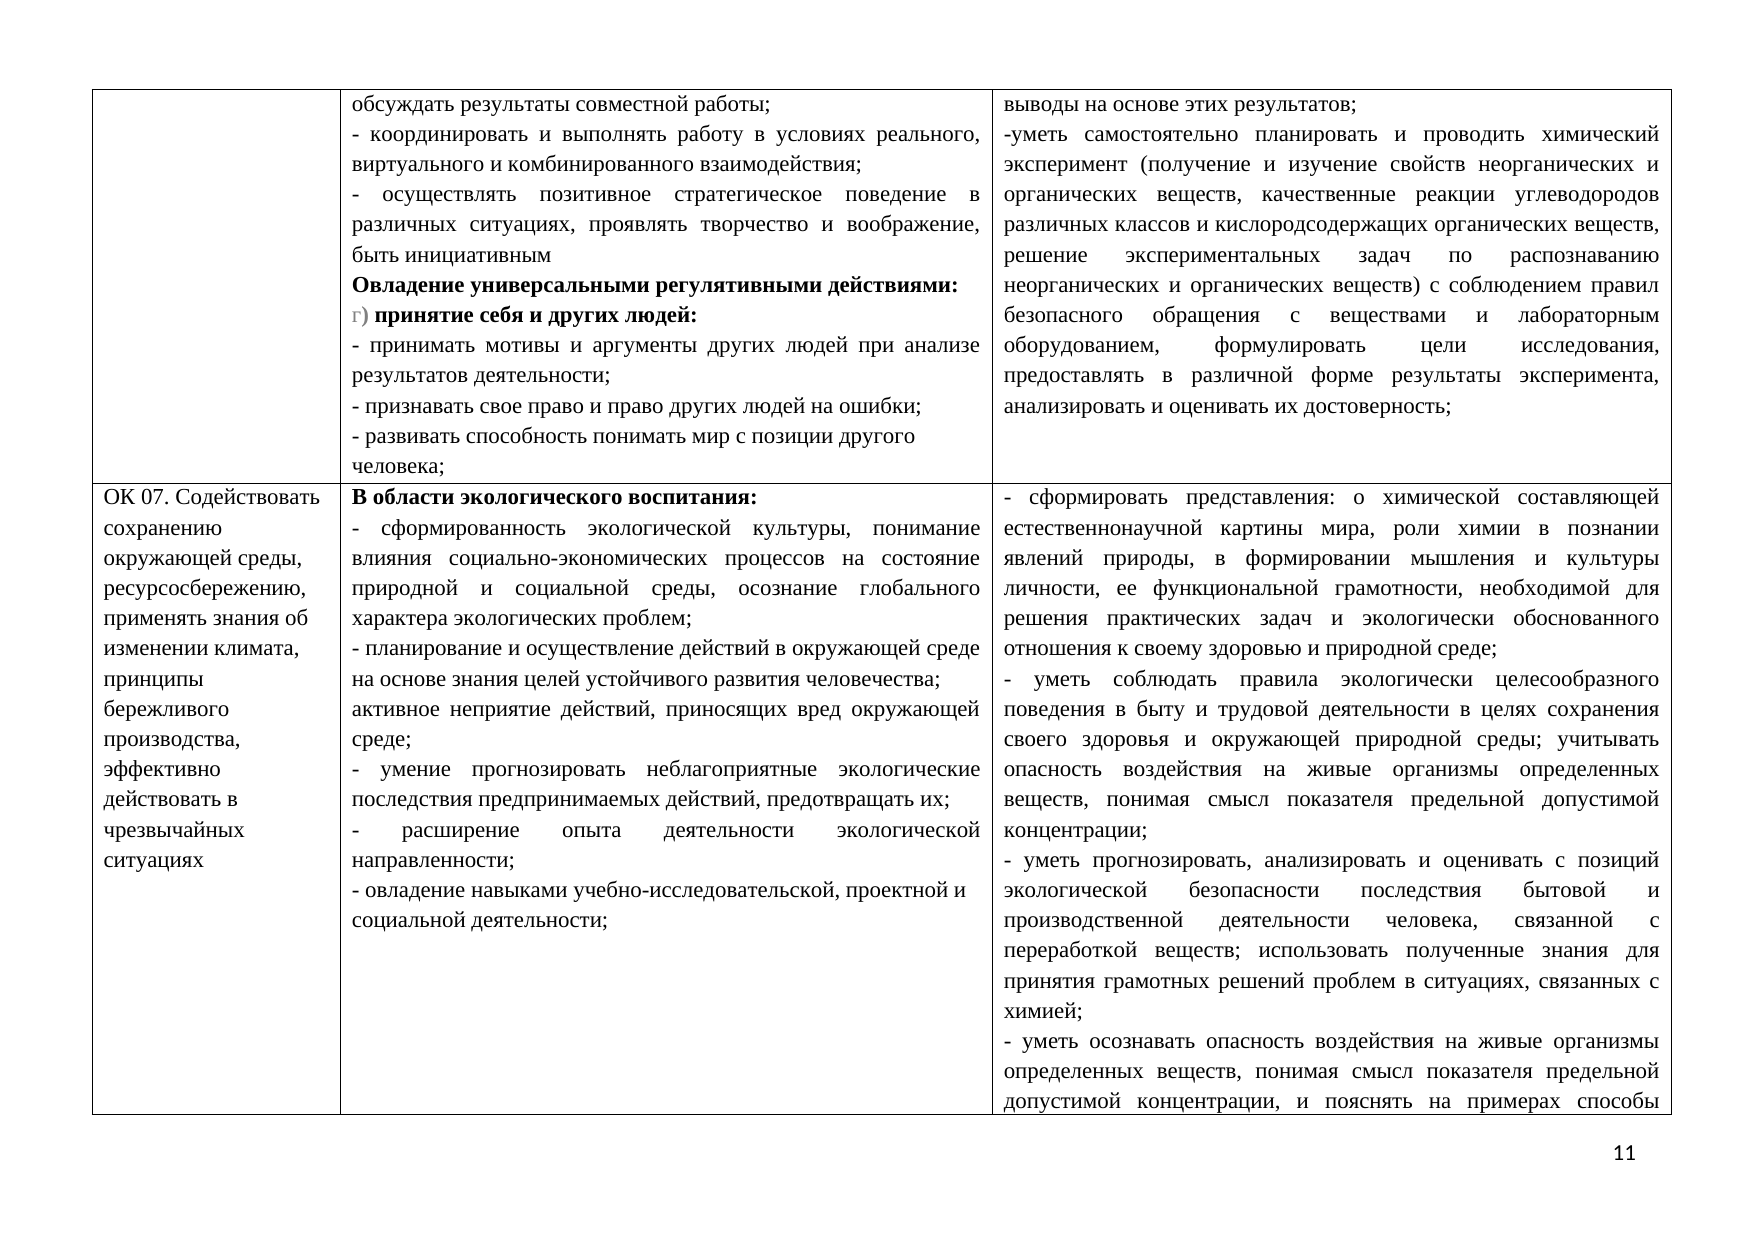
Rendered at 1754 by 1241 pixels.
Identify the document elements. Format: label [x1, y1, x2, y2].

table_cell [341, 484, 992, 1114]
table_cell [993, 90, 1671, 482]
table_cell [341, 90, 992, 482]
table_cell [993, 484, 1671, 1114]
table_cell [93, 90, 340, 482]
table_cell [93, 484, 340, 1114]
